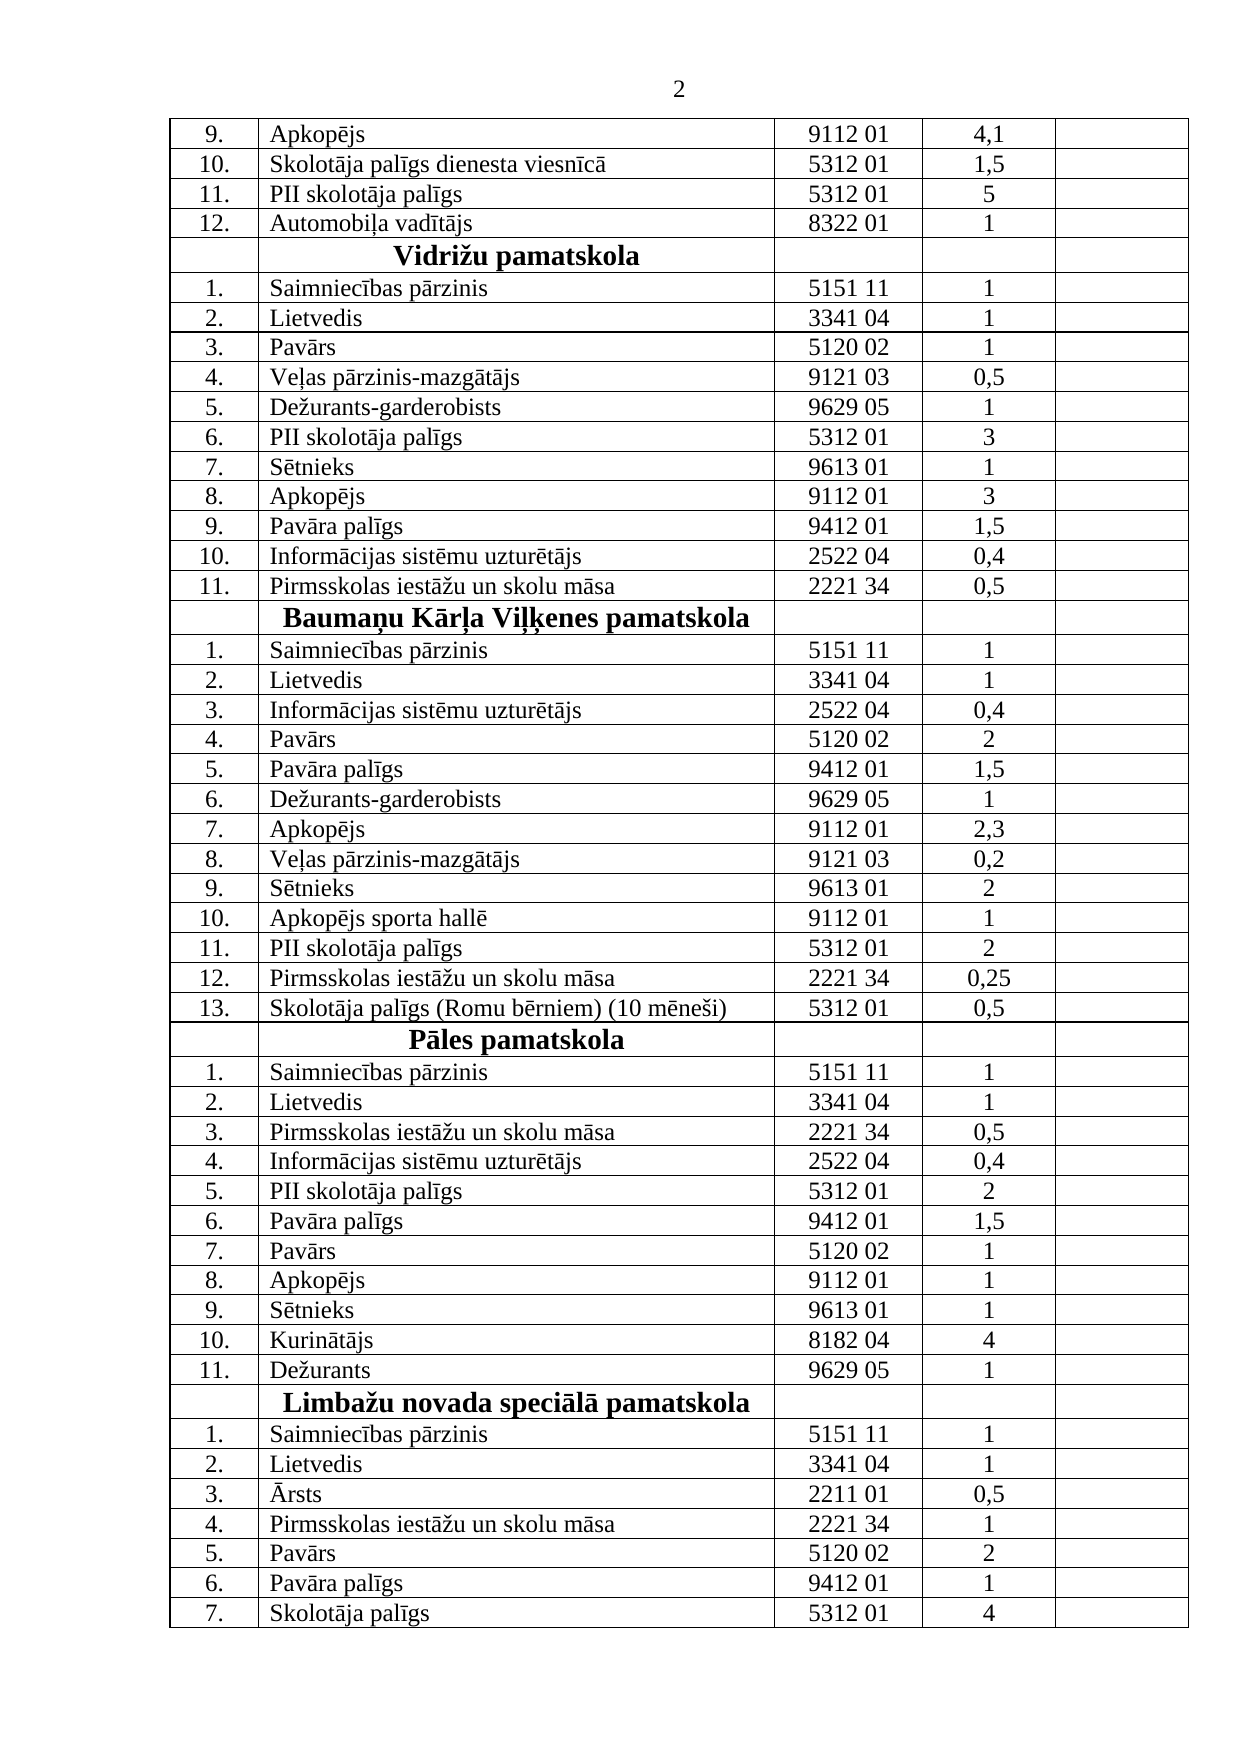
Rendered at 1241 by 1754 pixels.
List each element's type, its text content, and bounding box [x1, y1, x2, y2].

table_cell 1 [923, 635, 1055, 664]
table_cell 9629 05 [775, 392, 922, 421]
table_cell 9112 01 [775, 481, 922, 510]
table_cell Apkopējs sporta hallē [259, 903, 774, 932]
table_cell [1056, 1117, 1188, 1145]
table_cell [1056, 784, 1188, 813]
table_cell Veļas pārzinis-mazgātājs [259, 844, 774, 872]
table_cell [1056, 119, 1188, 148]
table_cell 8322 01 [775, 209, 922, 237]
table_cell Lietvedis [259, 1087, 774, 1116]
table_cell 1. [171, 1057, 258, 1086]
table_cell Lietvedis [259, 665, 774, 694]
table_cell 2 [923, 1539, 1055, 1567]
table_cell 5312 01 [775, 149, 922, 178]
table_cell 0,4 [923, 1146, 1055, 1175]
table_cell 7. [171, 1236, 258, 1264]
table_cell 1,5 [923, 754, 1055, 783]
table_cell [1056, 238, 1188, 272]
table_cell Limbažu novada speciālā pamatskola [259, 1385, 774, 1418]
table_cell Pavārs [259, 1539, 774, 1567]
table_cell [1056, 1355, 1188, 1384]
table_cell Apkopējs [259, 814, 774, 843]
table_cell 2 [923, 874, 1055, 902]
table_cell [923, 601, 1055, 634]
table_cell Sētnieks [259, 452, 774, 480]
table_cell 9112 01 [775, 903, 922, 932]
table_cell 3. [171, 1479, 258, 1508]
table_cell 2. [171, 665, 258, 694]
table_cell 1 [923, 1509, 1055, 1537]
table_cell [171, 1385, 258, 1418]
table_cell 9. [171, 874, 258, 902]
table_cell Pavārs [259, 725, 774, 753]
table_cell 9613 01 [775, 874, 922, 902]
table_cell Pāles pamatskola [259, 1023, 774, 1056]
table_cell Dežurants-garderobists [259, 392, 774, 421]
table_cell Pavārs [259, 333, 774, 361]
table_cell 1 [923, 1266, 1055, 1294]
table_cell [1056, 601, 1188, 634]
table_cell 8. [171, 1266, 258, 1294]
table_cell 10. [171, 903, 258, 932]
table_cell 5120 02 [775, 1236, 922, 1264]
table_cell [1056, 303, 1188, 331]
table_cell 8. [171, 844, 258, 872]
table_cell 5312 01 [775, 933, 922, 962]
table_cell [1056, 1146, 1188, 1175]
table_cell Dežurants-garderobists [259, 784, 774, 813]
table_cell 3341 04 [775, 1449, 922, 1478]
table_cell [1056, 993, 1188, 1021]
table_cell 2221 34 [775, 571, 922, 599]
table_cell 5. [171, 754, 258, 783]
table_cell 9. [171, 511, 258, 540]
table_cell 4. [171, 1509, 258, 1537]
table_cell 3. [171, 333, 258, 361]
table_cell 3. [171, 695, 258, 723]
table_cell [1056, 1295, 1188, 1324]
table_cell 0,5 [923, 571, 1055, 599]
table_cell Pirmsskolas iestāžu un skolu māsa [259, 963, 774, 992]
table_cell 2221 34 [775, 963, 922, 992]
table_cell 9121 03 [775, 362, 922, 391]
table_cell Apkopējs [259, 481, 774, 510]
table_cell [171, 1023, 258, 1056]
table_cell [1056, 1087, 1188, 1116]
table_cell 1 [923, 209, 1055, 237]
table_cell [171, 601, 258, 634]
table_cell 1 [923, 1295, 1055, 1324]
table_cell 2221 34 [775, 1117, 922, 1145]
table_cell [923, 1023, 1055, 1056]
table_cell [1056, 1568, 1188, 1597]
table_cell 5. [171, 1539, 258, 1567]
table_cell Pavāra palīgs [259, 1206, 774, 1235]
table_cell [1056, 1385, 1188, 1418]
table_cell [1056, 903, 1188, 932]
table_cell Lietvedis [259, 1449, 774, 1478]
table_cell 2. [171, 1449, 258, 1478]
table_cell Sētnieks [259, 1295, 774, 1324]
table_cell 1. [171, 1419, 258, 1448]
table_cell 0,4 [923, 541, 1055, 570]
table_cell 7. [171, 452, 258, 480]
table_cell 9629 05 [775, 1355, 922, 1384]
table_cell 2522 04 [775, 695, 922, 723]
table_cell [1056, 665, 1188, 694]
table_cell [1056, 571, 1188, 599]
table_cell Baumaņu Kārļa Viļķenes pamatskola [259, 601, 774, 634]
table_cell 6. [171, 1206, 258, 1235]
table_cell [1056, 1023, 1188, 1056]
table_cell Dežurants [259, 1355, 774, 1384]
table_cell 1 [923, 1419, 1055, 1448]
table_cell [1056, 1266, 1188, 1294]
table_cell 5 [923, 179, 1055, 207]
table_cell [1056, 1509, 1188, 1537]
table_cell 1 [923, 452, 1055, 480]
table_cell [1056, 273, 1188, 302]
table_cell PII skolotāja palīgs [259, 1176, 774, 1205]
table_cell 2 [923, 933, 1055, 962]
table_cell PII skolotāja palīgs [259, 422, 774, 451]
table_cell 5312 01 [775, 179, 922, 207]
table_cell 1 [923, 665, 1055, 694]
table_cell Skolotāja palīgs [259, 1598, 774, 1627]
table_cell [1056, 814, 1188, 843]
table_cell 1. [171, 273, 258, 302]
table_cell 9412 01 [775, 511, 922, 540]
table_cell 6. [171, 784, 258, 813]
table_cell [1056, 1057, 1188, 1086]
table_cell [1056, 1236, 1188, 1264]
table_cell 2. [171, 1087, 258, 1116]
table_cell 5151 11 [775, 1057, 922, 1086]
table_cell 2. [171, 303, 258, 331]
table_cell Pavāra palīgs [259, 754, 774, 783]
table_cell [1056, 1479, 1188, 1508]
table_cell 2 [923, 725, 1055, 753]
table_cell 9112 01 [775, 1266, 922, 1294]
table_cell Informācijas sistēmu uzturētājs [259, 541, 774, 570]
table_cell 5312 01 [775, 1598, 922, 1627]
table_cell [1056, 362, 1188, 391]
table_cell 1 [923, 784, 1055, 813]
table_cell 9629 05 [775, 784, 922, 813]
table_cell 1 [923, 303, 1055, 331]
table_cell Skolotāja palīgs dienesta viesnīcā [259, 149, 774, 178]
table_cell 1 [923, 1057, 1055, 1086]
table_cell 2211 01 [775, 1479, 922, 1508]
table_cell 1 [923, 1449, 1055, 1478]
table_cell 6. [171, 422, 258, 451]
table_cell 12. [171, 209, 258, 237]
table_cell [1056, 844, 1188, 872]
table_cell Pavāra palīgs [259, 511, 774, 540]
table_cell 3341 04 [775, 1087, 922, 1116]
table_cell 5120 02 [775, 333, 922, 361]
table_cell Lietvedis [259, 303, 774, 331]
table_cell Pavārs [259, 1236, 774, 1264]
table_cell 3 [923, 422, 1055, 451]
table_cell Saimniecības pārzinis [259, 273, 774, 302]
table_cell 3341 04 [775, 665, 922, 694]
table_cell 11. [171, 1355, 258, 1384]
table_cell 9412 01 [775, 754, 922, 783]
table_cell 1 [923, 392, 1055, 421]
table_cell [1056, 1419, 1188, 1448]
table_cell [1056, 481, 1188, 510]
table_cell 4,1 [923, 119, 1055, 148]
table_cell 5312 01 [775, 993, 922, 1021]
table_cell [1056, 725, 1188, 753]
table_cell [1056, 1449, 1188, 1478]
table_cell 9121 03 [775, 844, 922, 872]
table_cell 0,4 [923, 695, 1055, 723]
table_cell [1056, 874, 1188, 902]
table_cell 11. [171, 571, 258, 599]
table_cell 6. [171, 1568, 258, 1597]
table_cell 2,3 [923, 814, 1055, 843]
table_cell 5312 01 [775, 1176, 922, 1205]
table_cell 3 [923, 481, 1055, 510]
table_cell 10. [171, 1325, 258, 1354]
table_cell [775, 238, 922, 272]
table_cell Kurinātājs [259, 1325, 774, 1354]
table_cell [1056, 541, 1188, 570]
table_cell [1056, 179, 1188, 207]
table_cell Informācijas sistēmu uzturētājs [259, 1146, 774, 1175]
table_cell 2 [923, 1176, 1055, 1205]
table_cell 0,25 [923, 963, 1055, 992]
table_cell 1 [923, 333, 1055, 361]
table_cell 12. [171, 963, 258, 992]
table_cell 4 [923, 1598, 1055, 1627]
table_cell Sētnieks [259, 874, 774, 902]
table_cell 4 [923, 1325, 1055, 1354]
table_cell [1056, 1206, 1188, 1235]
table_cell 1,5 [923, 149, 1055, 178]
table_cell Vidrižu pamatskola [259, 238, 774, 272]
table_cell 9412 01 [775, 1568, 922, 1597]
table_cell 9. [171, 119, 258, 148]
table_cell 9613 01 [775, 452, 922, 480]
table_cell 9412 01 [775, 1206, 922, 1235]
table_cell 5151 11 [775, 273, 922, 302]
table_cell 5151 11 [775, 635, 922, 664]
table_cell [1056, 1598, 1188, 1627]
table_cell [775, 1385, 922, 1418]
table_cell 1 [923, 1087, 1055, 1116]
table_cell 2522 04 [775, 1146, 922, 1175]
table_cell [923, 238, 1055, 272]
table_cell 1 [923, 1568, 1055, 1597]
table_cell 3. [171, 1117, 258, 1145]
table_cell 2221 34 [775, 1509, 922, 1537]
table_cell [1056, 1325, 1188, 1354]
table_cell 5120 02 [775, 1539, 922, 1567]
table_cell PII skolotāja palīgs [259, 179, 774, 207]
table_cell 4. [171, 725, 258, 753]
table_cell 9112 01 [775, 119, 922, 148]
table_cell Informācijas sistēmu uzturētājs [259, 695, 774, 723]
table_cell Pavāra palīgs [259, 1568, 774, 1597]
table_cell 2522 04 [775, 541, 922, 570]
table_cell 10. [171, 541, 258, 570]
table_cell [1056, 1539, 1188, 1567]
table_cell 0,5 [923, 1479, 1055, 1508]
table_cell 5120 02 [775, 725, 922, 753]
table_cell 1 [923, 1236, 1055, 1264]
table_cell [1056, 635, 1188, 664]
table_cell 5151 11 [775, 1419, 922, 1448]
table_cell Pirmsskolas iestāžu un skolu māsa [259, 1117, 774, 1145]
table_cell Automobiļa vadītājs [259, 209, 774, 237]
table_cell [1056, 452, 1188, 480]
table_cell 1,5 [923, 1206, 1055, 1235]
table_cell Apkopējs [259, 119, 774, 148]
table_cell Veļas pārzinis-mazgātājs [259, 362, 774, 391]
table_cell [923, 1385, 1055, 1418]
table_cell Ārsts [259, 1479, 774, 1508]
table_cell [1056, 149, 1188, 178]
table_cell 7. [171, 814, 258, 843]
table_cell 11. [171, 179, 258, 207]
table_cell [1056, 209, 1188, 237]
table_cell [775, 1023, 922, 1056]
table_cell 10. [171, 149, 258, 178]
table_cell [1056, 392, 1188, 421]
table_cell [1056, 933, 1188, 962]
table_cell [1056, 333, 1188, 361]
table_cell 5. [171, 1176, 258, 1205]
table_cell 5312 01 [775, 422, 922, 451]
table_cell 9613 01 [775, 1295, 922, 1324]
table_cell [171, 238, 258, 272]
table_cell 1 [923, 1355, 1055, 1384]
table_cell 1 [923, 903, 1055, 932]
table_cell 5. [171, 392, 258, 421]
table_cell [1056, 754, 1188, 783]
table_cell 8182 04 [775, 1325, 922, 1354]
table_cell Saimniecības pārzinis [259, 635, 774, 664]
table_cell 4. [171, 362, 258, 391]
table_cell Saimniecības pārzinis [259, 1419, 774, 1448]
table_cell [1056, 695, 1188, 723]
table_cell [1056, 963, 1188, 992]
table_cell PII skolotāja palīgs [259, 933, 774, 962]
table_cell 0,2 [923, 844, 1055, 872]
table_cell Skolotāja palīgs (Romu bērniem) (10 mēneši) [259, 993, 774, 1021]
table_cell 0,5 [923, 993, 1055, 1021]
table_cell 1 [923, 273, 1055, 302]
table_cell 9112 01 [775, 814, 922, 843]
table_cell 11. [171, 933, 258, 962]
table_cell Pirmsskolas iestāžu un skolu māsa [259, 571, 774, 599]
table_cell [1056, 422, 1188, 451]
table_cell 1,5 [923, 511, 1055, 540]
table_cell [1056, 1176, 1188, 1205]
table_cell Apkopējs [259, 1266, 774, 1294]
table_cell [1056, 511, 1188, 540]
table_cell Saimniecības pārzinis [259, 1057, 774, 1086]
table_cell 13. [171, 993, 258, 1021]
table_cell 1. [171, 635, 258, 664]
table_cell Pirmsskolas iestāžu un skolu māsa [259, 1509, 774, 1537]
table_cell 3341 04 [775, 303, 922, 331]
table_cell 4. [171, 1146, 258, 1175]
table_cell 8. [171, 481, 258, 510]
table_cell 0,5 [923, 362, 1055, 391]
table_cell 0,5 [923, 1117, 1055, 1145]
table_cell 7. [171, 1598, 258, 1627]
table_cell [775, 601, 922, 634]
table_cell 9. [171, 1295, 258, 1324]
